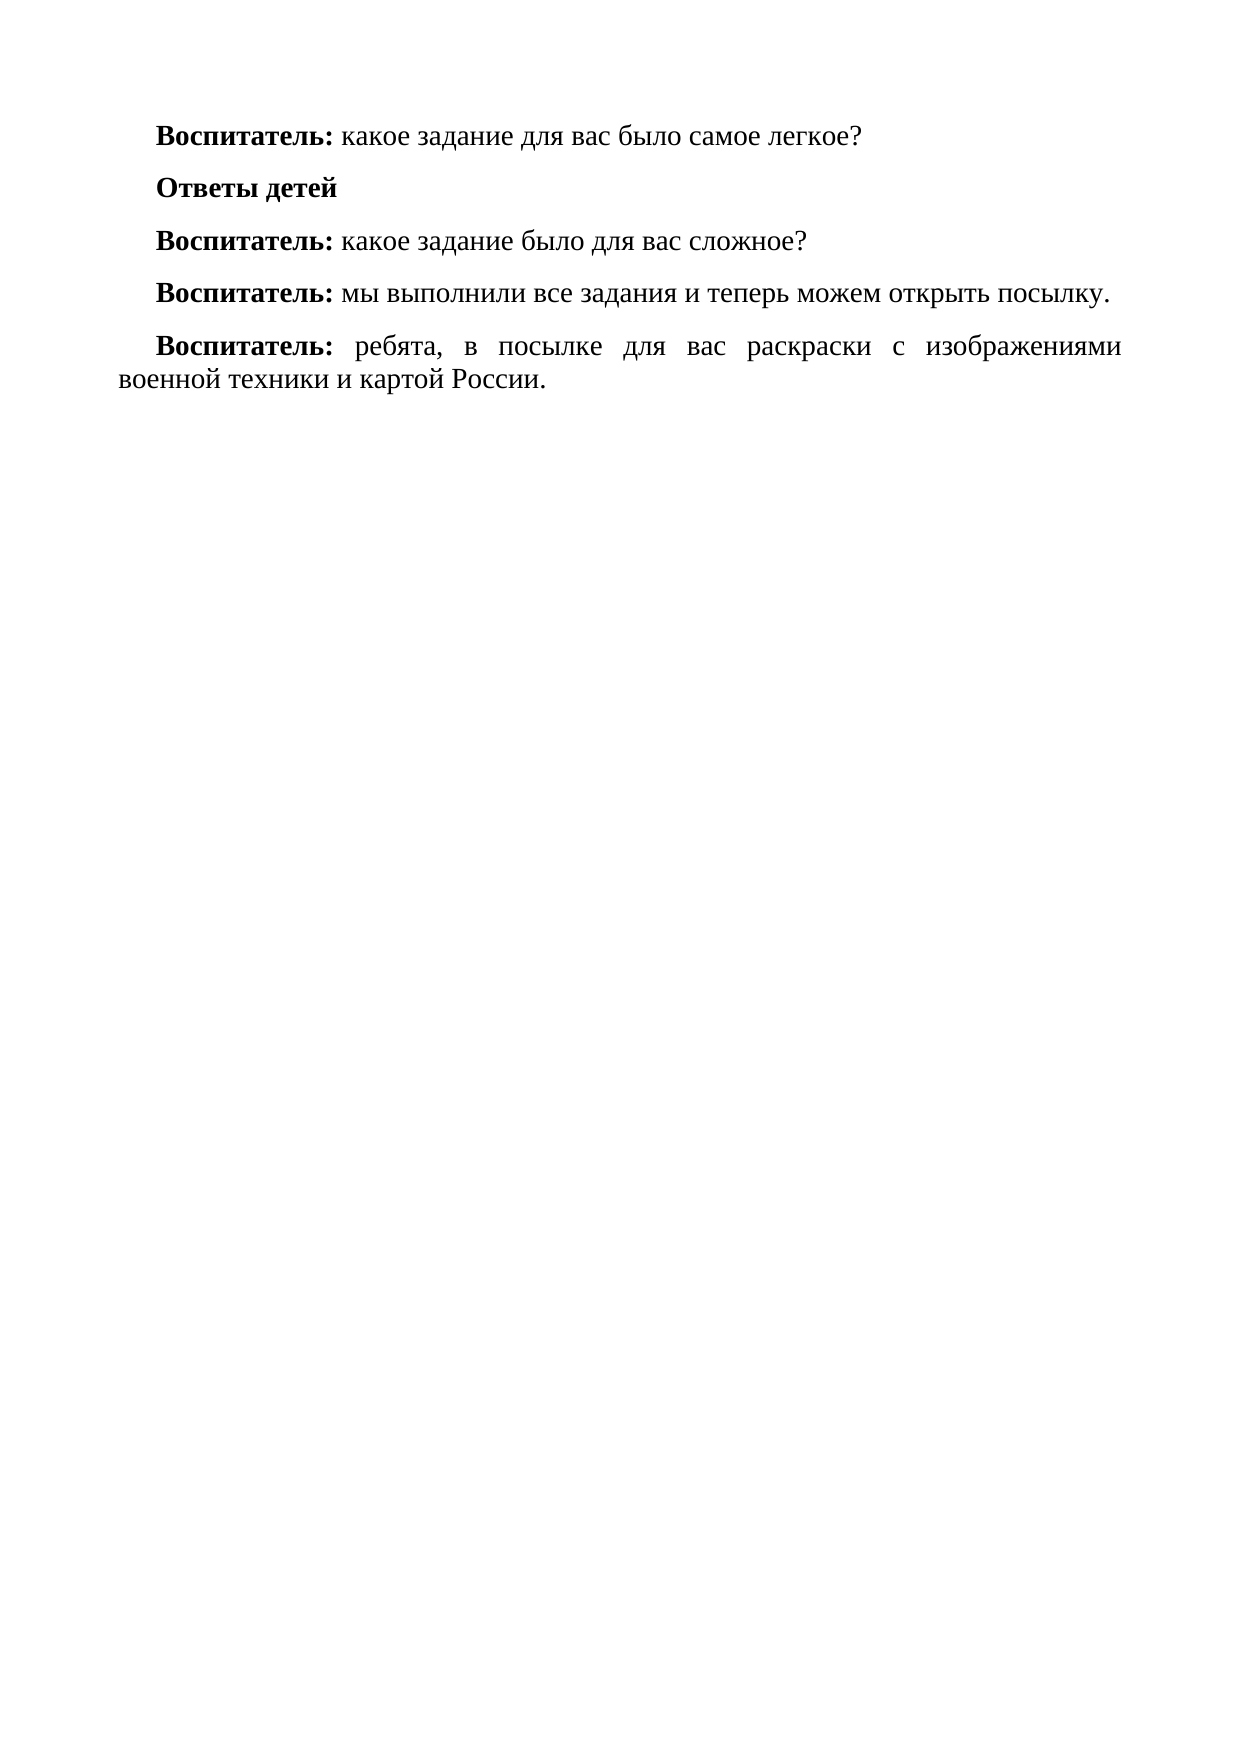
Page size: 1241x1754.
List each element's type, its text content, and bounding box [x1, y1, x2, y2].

text Воспитатель: какое задание было для вас сложное? [118, 223, 1122, 257]
text Воспитатель: какое задание для вас было самое легкое? [118, 118, 1122, 152]
text Воспитатель: мы выполнили все задания и теперь можем открыть посылку. [118, 276, 1122, 309]
text Ответы детей [118, 171, 1122, 204]
text Воспитатель: ребята, в посылке для вас раскраски с изображениями военной техники и картой России. [118, 328, 1122, 395]
